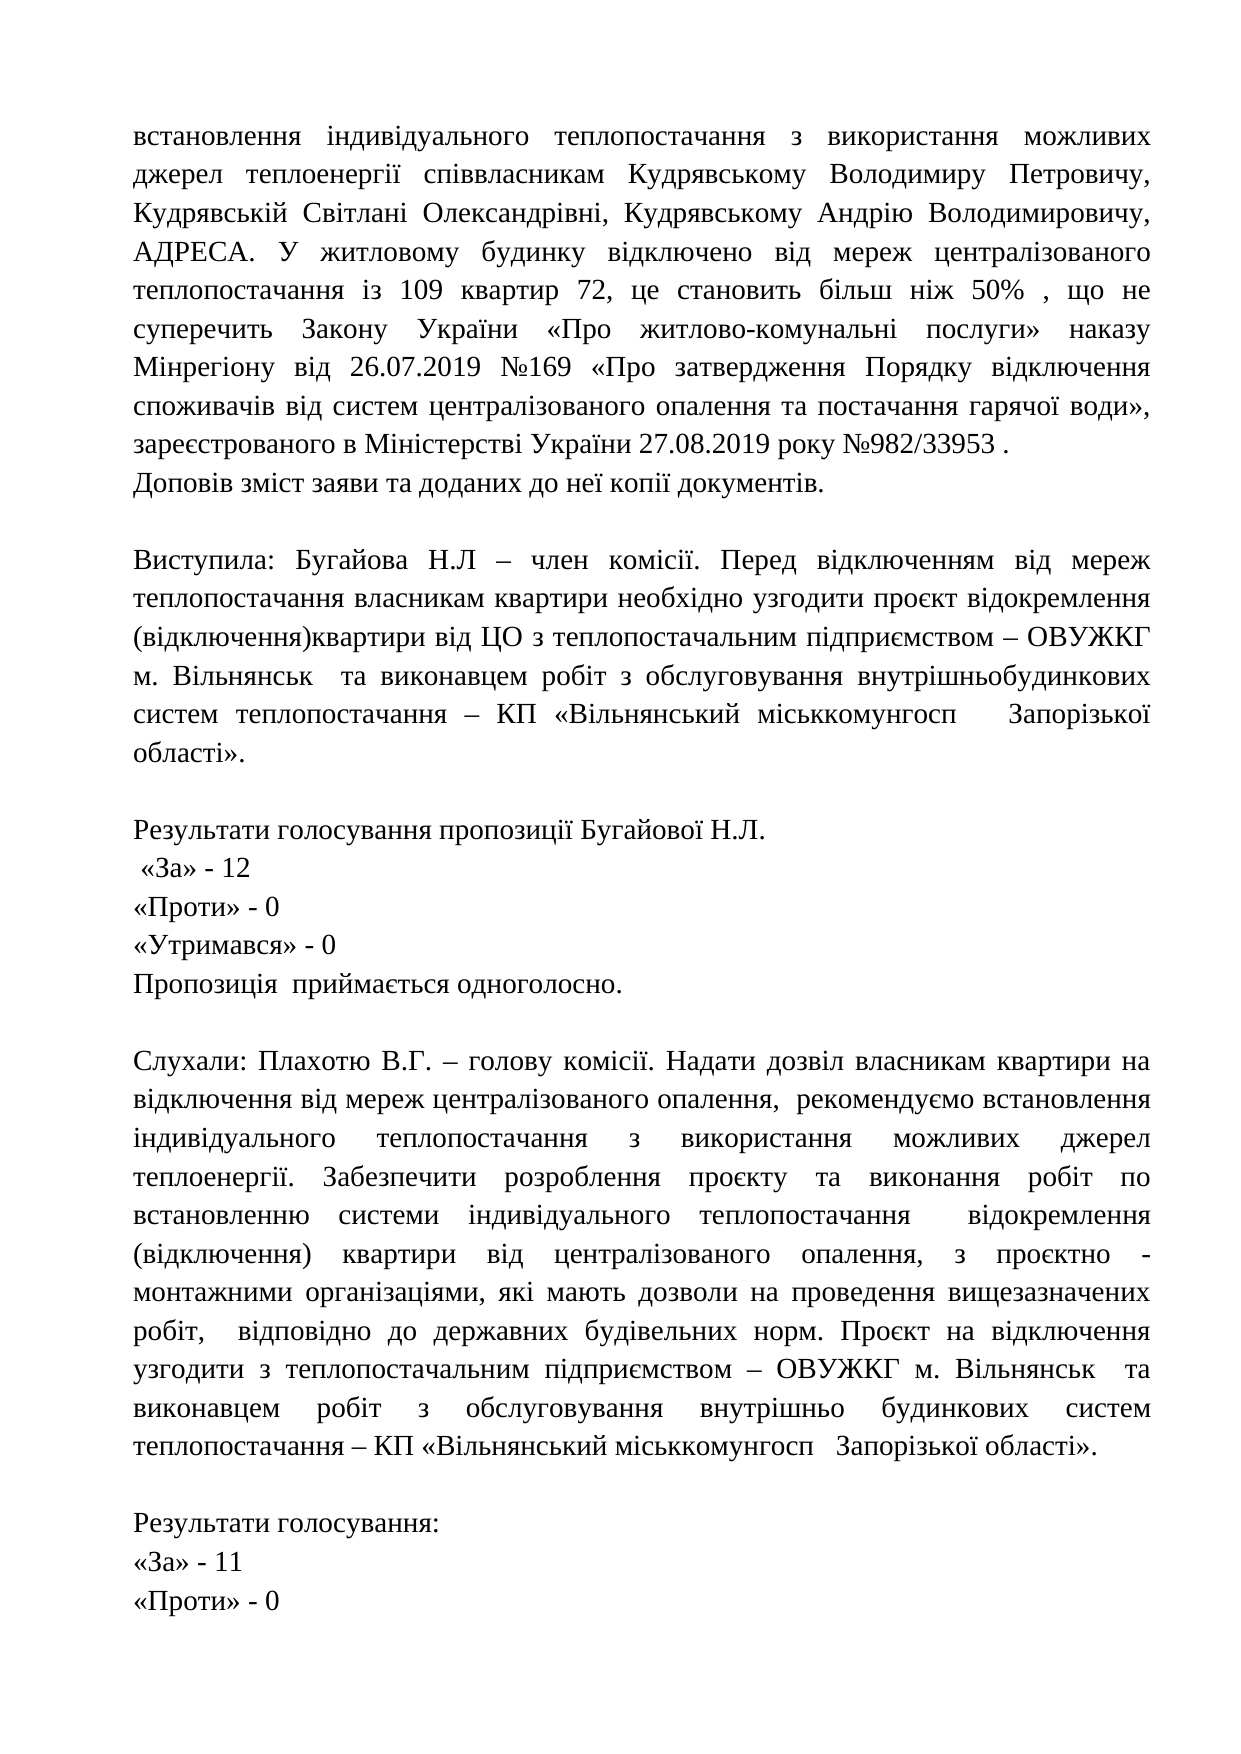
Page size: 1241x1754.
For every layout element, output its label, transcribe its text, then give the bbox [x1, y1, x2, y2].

list Результати голосування пропозиції Бугайової Н.Л. [133, 812, 1152, 845]
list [133, 118, 1152, 460]
list Виступила: Бугайова Н.Л – член комісії. Перед відключенням від мереж теплопостачання власникам квартири необхідно узгодити проєкт відокремлення (відключення)квартири від ЦО з теплопостачальним підприємством – ОВУЖКГ м. Вільнянськ та виконавцем робіт з обслуговування внутрішньобудинкових систем теплопостачання – КП «Вільнянський міськкомунгосп Запорізької області». [133, 542, 1152, 768]
list «Проти» - 0 [133, 1583, 1152, 1616]
list Доповів зміст заяви та доданих до неї копії документів. [133, 465, 1152, 498]
list «Утримався» - 0 [133, 927, 1152, 961]
list «За» - 12 [133, 850, 1152, 884]
list «Проти» - 0 [133, 889, 1152, 922]
list «За» - 11 [133, 1544, 1152, 1578]
list Пропозиція приймається одноголосно. [133, 966, 1152, 999]
list Слухали: Плахотю В.Г. – голову комісії. Надати дозвіл власникам квартири на відключення від мереж централізованого опалення, рекомендуємо встановлення індивідуального теплопостачання з використання можливих джерел теплоенергії. Забезпечити розроблення проєкту та виконання робіт по встановленню системи індивідуального теплопостачання відокремлення (відключення) квартири від централізованого опалення, з проєктно - монтажними організаціями, які мають дозволи на проведення вищезазначених робіт, відповідно до державних будівельних норм. Проєкт на відключення узгодити з теплопостачальним підприємством – ОВУЖКГ м. Вільнянськ та виконавцем робіт з обслуговування внутрішньо будинкових систем теплопостачання – КП «Вільнянський міськкомунгосп Запорізької області». [133, 1043, 1152, 1462]
list Результати голосування: [133, 1506, 1152, 1539]
